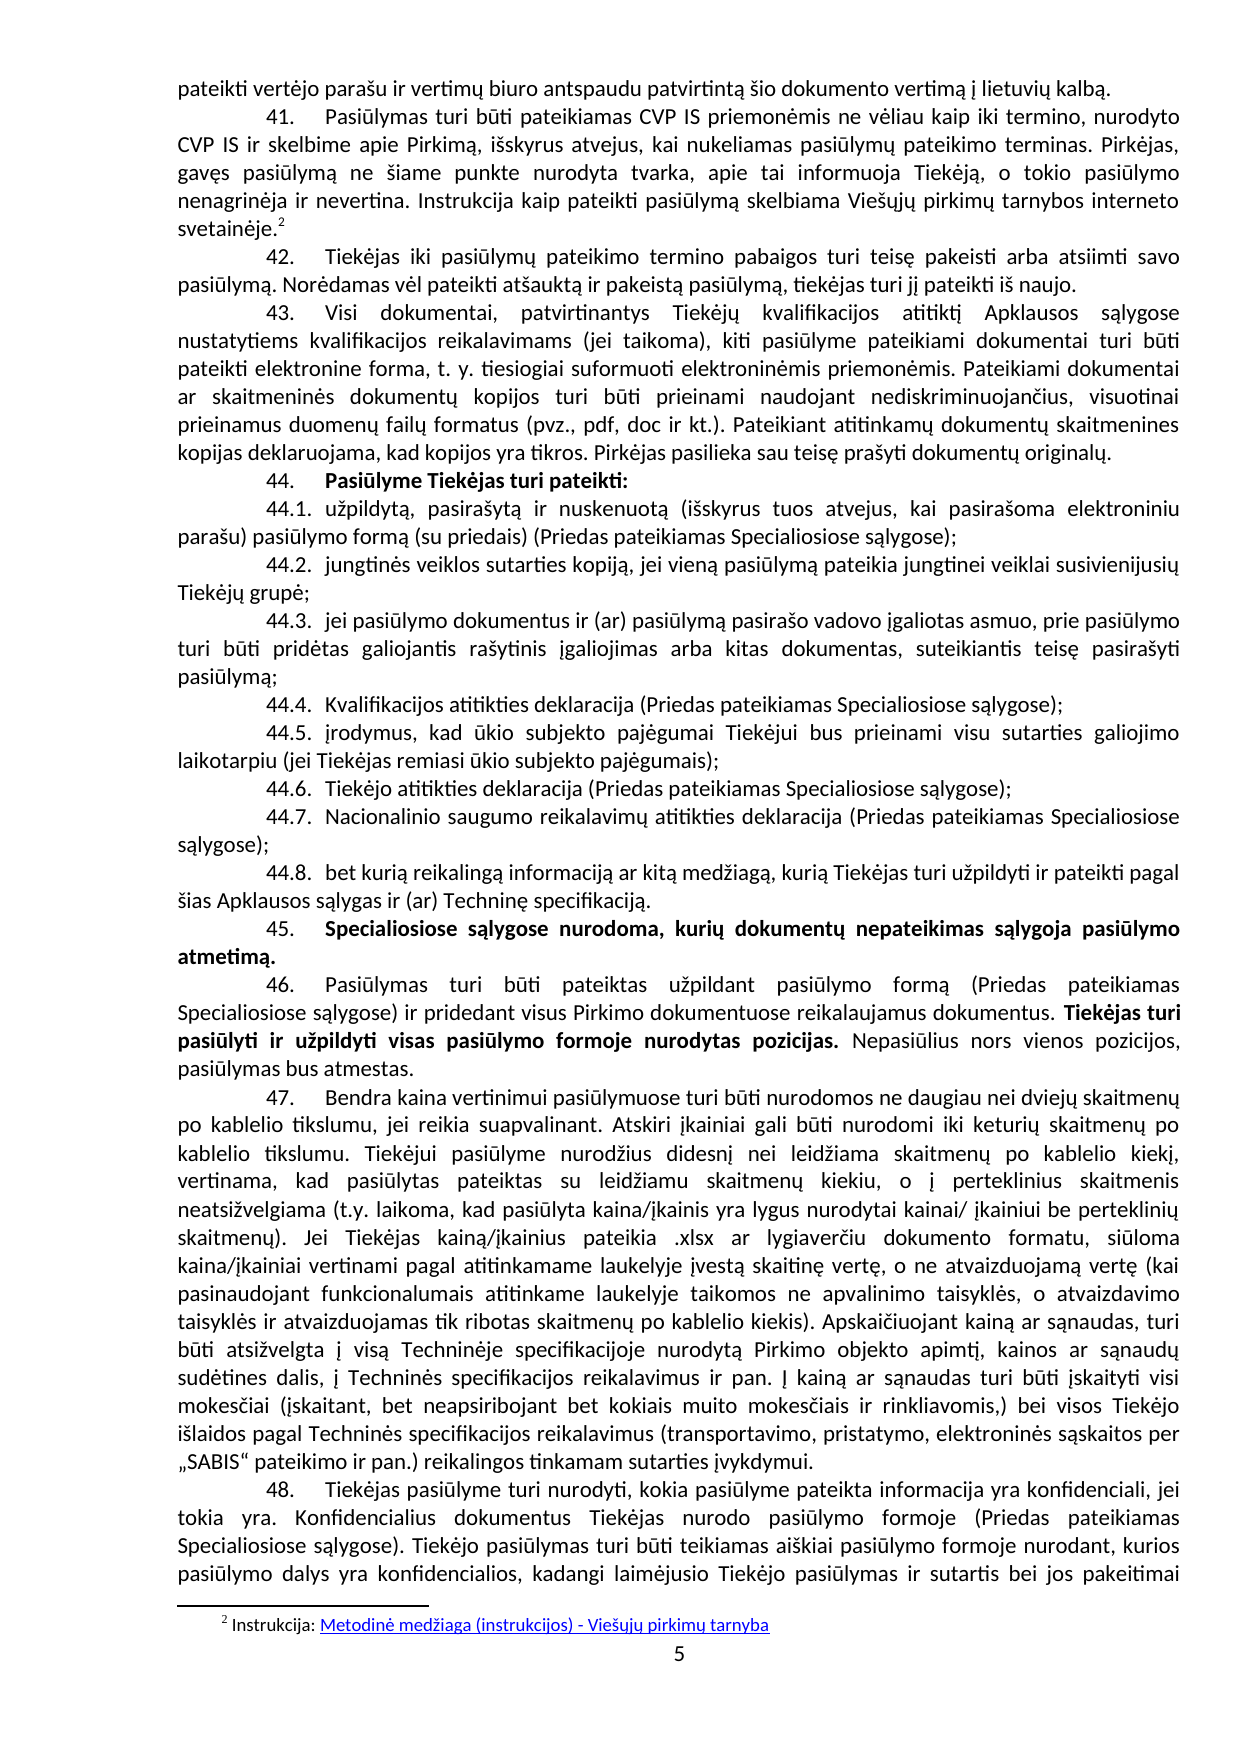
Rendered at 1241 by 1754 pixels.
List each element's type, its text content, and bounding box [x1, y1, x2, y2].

list užpildytą, pasirašytą ir nuskenuotą (išskyrus tuos atvejus, kai pasirašoma elektroniniu parašu) pasiūlymo formą (su priedais) (Priedas pateikiamas Specialiosiose sąlygose); [177, 494, 1181, 550]
list Visi dokumentai, patvirtinantys Tiekėjų kvalifikacijos atitiktį Apklausos sąlygose nustatytiems kvalifikacijos reikalavimams (jei taikoma), kiti pasiūlyme pateikiami dokumentai turi būti pateikti elektronine forma, t. y. tiesiogiai suformuoti elektroninėmis priemonėmis. Pateikiami dokumentai ar skaitmeninės dokumentų kopijos turi būti prieinami naudojant nediskriminuojančius, visuotinai prieinamus duomenų failų formatus (pvz., pdf, doc ir kt.). Pateikiant atitinkamų dokumentų skaitmenines kopijas deklaruojama, kad kopijos yra tikros. Pirkėjas pasilieka sau teisę prašyti dokumentų originalų. [177, 298, 1181, 466]
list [177, 74, 1181, 102]
list Tiekėjo atitikties deklaracija (Priedas pateikiamas Specialiosiose sąlygose); [177, 774, 1181, 802]
list Pasiūlymas turi būti pateikiamas CVP IS priemonėmis ne vėliau kaip iki termino, nurodyto CVP IS ir skelbime apie Pirkimą, išskyrus atvejus, kai nukeliamas pasiūlymų pateikimo terminas. Pirkėjas, gavęs pasiūlymą ne šiame punkte nurodyta tvarka, apie tai informuoja Tiekėją, o tokio pasiūlymo nenagrinėja ir nevertina. Instrukcija kaip pateikti pasiūlymą skelbiama Viešųjų pirkimų tarnybos interneto svetainėje. [177, 102, 1181, 242]
list įrodymus, kad ūkio subjekto pajėgumai Tiekėjui bus prieinami visu sutarties galiojimo laikotarpiu (jei Tiekėjas remiasi ūkio subjekto pajėgumais); [177, 718, 1181, 774]
list Kvalifikacijos atitikties deklaracija (Priedas pateikiamas Specialiosiose sąlygose); [177, 690, 1181, 718]
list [177, 1475, 1181, 1587]
list Specialiosiose sąlygose nurodoma, kurių dokumentų nepateikimas sąlygoja pasiūlymo atmetimą. [177, 914, 1181, 971]
list bet kurią reikalingą informaciją ar kitą medžiagą, kurią Tiekėjas turi užpildyti ir pateikti pagal šias Apklausos sąlygas ir (ar) Techninę specifikaciją. [177, 858, 1181, 914]
list jei pasiūlymo dokumentus ir (ar) pasiūlymą pasirašo vadovo įgaliotas asmuo, prie pasiūlymo turi būti pridėtas galiojantis rašytinis įgaliojimas arba kitas dokumentas, suteikiantis teisę pasirašyti pasiūlymą; [177, 606, 1181, 690]
list Tiekėjas iki pasiūlymų pateikimo termino pabaigos turi teisę pakeisti arba atsiimti savo pasiūlymą. Norėdamas vėl pateikti atšauktą ir pakeistą pasiūlymą, tiekėjas turi jį pateikti iš naujo. [177, 242, 1181, 298]
list Nacionalinio saugumo reikalavimų atitikties deklaracija (Priedas pateikiamas Specialiosiose sąlygose); [177, 802, 1181, 858]
list Pasiūlyme Tiekėjas turi pateikti: [177, 466, 1181, 494]
list Bendra kaina vertinimui pasiūlymuose turi būti nurodomos ne daugiau nei dviejų skaitmenų po kablelio tikslumu, jei reikia suapvalinant. Atskiri įkainiai gali būti nurodomi iki keturių skaitmenų po kablelio tikslumu. Tiekėjui pasiūlyme nurodžius didesnį nei leidžiama skaitmenų po kablelio kiekį, vertinama, kad pasiūlytas pateiktas su leidžiamu skaitmenų kiekiu, o į perteklinius skaitmenis neatsižvelgiama (t.y. laikoma, kad pasiūlyta kaina/įkainis yra lygus nurodytai kainai/ įkainiui be perteklinių skaitmenų). Jei Tiekėjas kainą/įkainius pateikia .xlsx ar lygiaverčiu dokumento formatu, siūloma kaina/įkainiai vertinami pagal atitinkamame laukelyje įvestą skaitinę vertę, o ne atvaizduojamą vertę (kai pasinaudojant funkcionalumais atitinkame laukelyje taikomos ne apvalinimo taisyklės, o atvaizdavimo taisyklės ir atvaizduojamas tik ribotas skaitmenų po kablelio kiekis). Apskaičiuojant kainą ar sąnaudas, turi būti atsižvelgta į visą Techninėje specifikacijoje nurodytą Pirkimo objekto apimtį, kainos ar sąnaudų sudėtines dalis, į Techninės specifikacijos reikalavimus ir pan. Į kainą ar sąnaudas turi būti įskaityti visi mokesčiai (įskaitant, bet neapsiribojant bet kokiais muito mokesčiais ir rinkliavomis,) bei visos Tiekėjo išlaidos pagal Techninės specifikacijos reikalavimus (transportavimo, pristatymo, elektroninės sąskaitos per „SABIS“ pateikimo ir pan.) reikalingos tinkamam sutarties įvykdymui. [177, 1083, 1181, 1475]
list jungtinės veiklos sutarties kopiją, jei vieną pasiūlymą pateikia jungtinei veiklai susivienijusių Tiekėjų grupė; [177, 550, 1181, 606]
list Pasiūlymas turi būti pateiktas užpildant pasiūlymo formą (Priedas pateikiamas Specialiosiose sąlygose) ir pridedant visus Pirkimo dokumentuose reikalaujamus dokumentus. Tiekėjas turi pasiūlyti ir užpildyti visas pasiūlymo formoje nurodytas pozicijas. Nepasiūlius nors vienos pozicijos, pasiūlymas bus atmestas. [177, 971, 1181, 1083]
